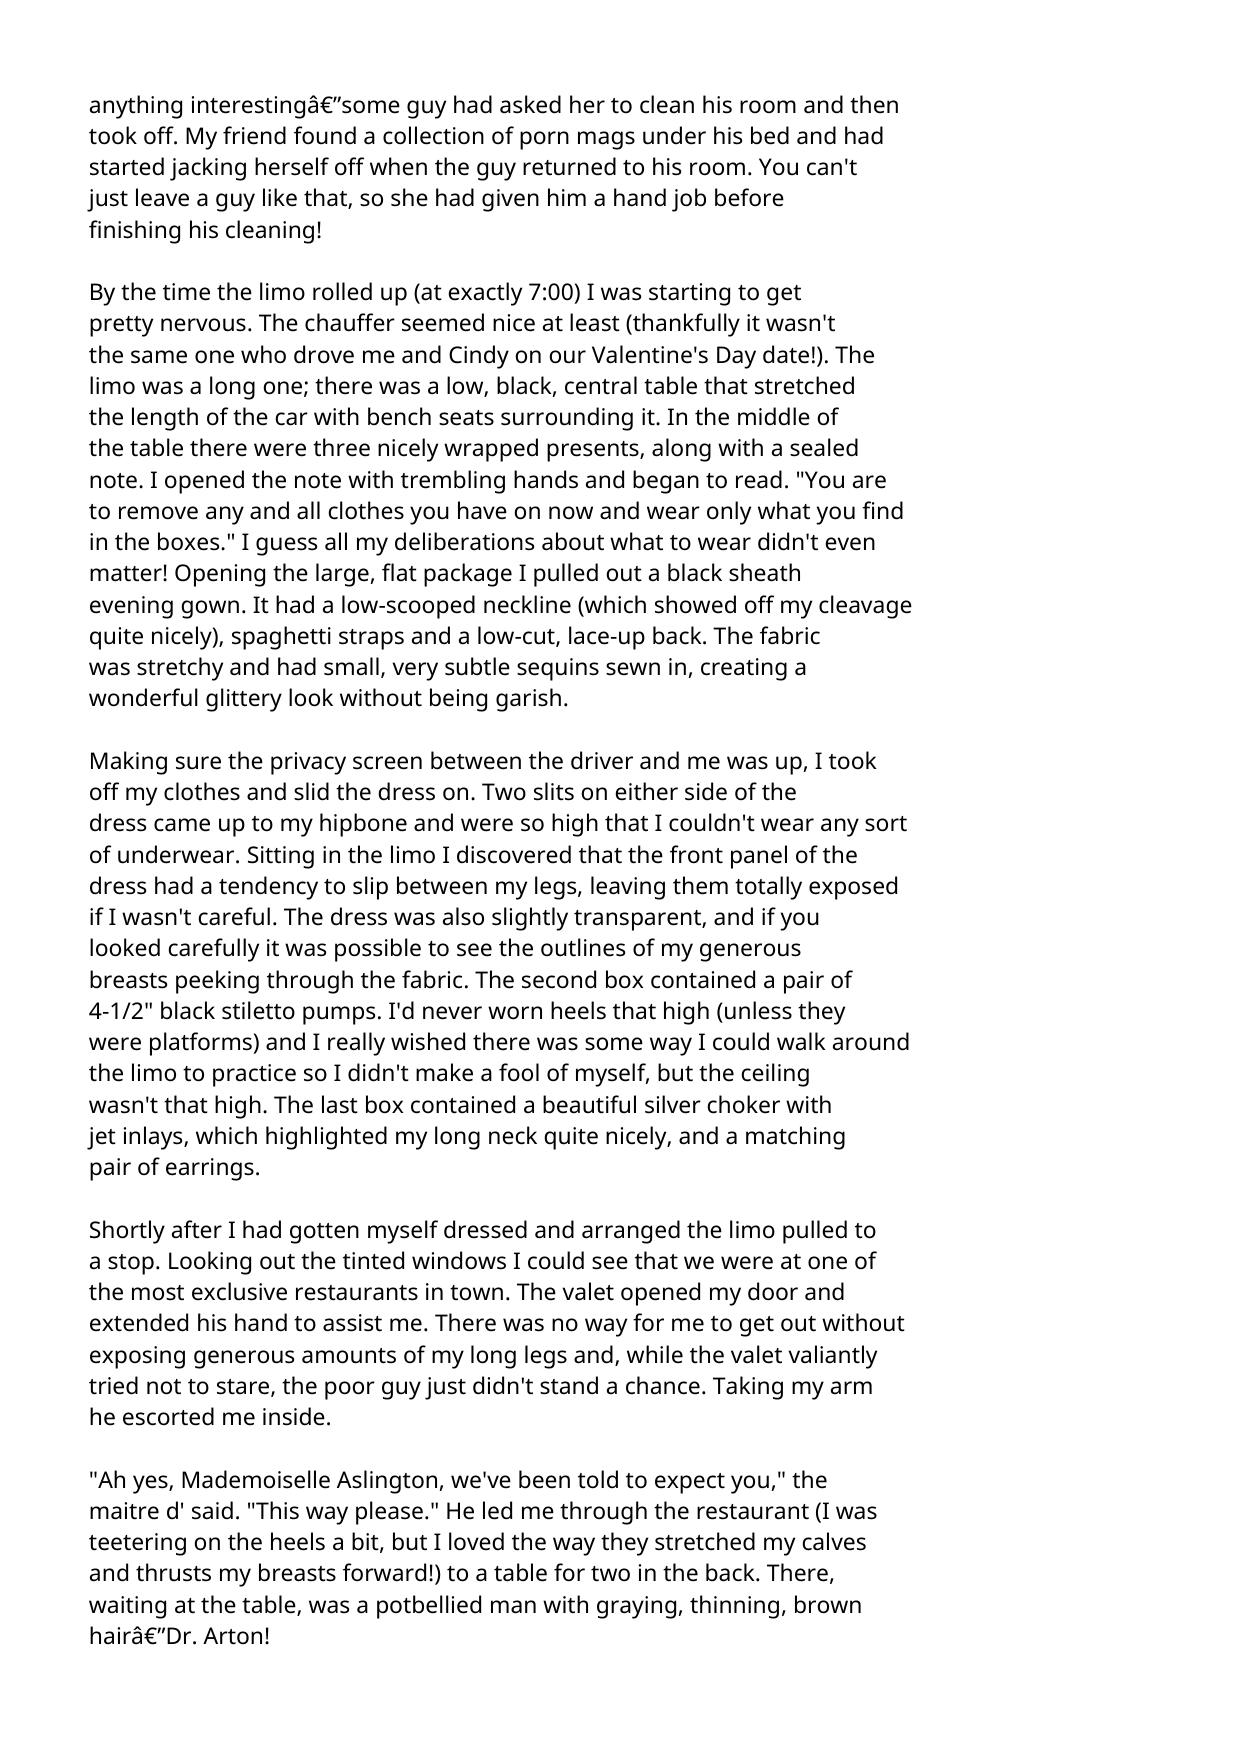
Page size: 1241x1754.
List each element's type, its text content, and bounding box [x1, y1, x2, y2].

text extended his hand to assist me. There was no way for me to get out without [89, 1307, 1152, 1339]
text wasn't that high. The last box contained a beautiful silver choker with [89, 1089, 1152, 1120]
text evening gown. It had a low-scooped neckline (which showed off my cleavage [89, 589, 1152, 620]
text the most exclusive restaurants in town. The valet opened my door and [89, 1276, 1152, 1307]
text exposing generous amounts of my long legs and, while the valet valiantly [89, 1339, 1152, 1370]
text hairâ€”Dr. Arton! [89, 1620, 1152, 1651]
text jet inlays, which highlighted my long neck quite nicely, and a matching [89, 1120, 1152, 1151]
text looked carefully it was possible to see the outlines of my generous [89, 932, 1152, 964]
text if I wasn't careful. The dress was also slightly transparent, and if you [89, 901, 1152, 932]
text maitre d' said. "This way please." He led me through the restaurant (I was [89, 1495, 1152, 1526]
text pair of earrings. [89, 1151, 1152, 1182]
text matter! Opening the large, flat package I pulled out a black sheath [89, 557, 1152, 589]
text wonderful glittery look without being garish. [89, 682, 1152, 714]
text the limo to practice so I didn't make a fool of myself, but the ceiling [89, 1057, 1152, 1089]
text in the boxes." I guess all my deliberations about what to wear didn't even [89, 526, 1152, 557]
text pretty nervous. The chauffer seemed nice at least (thankfully it wasn't [89, 307, 1152, 339]
text Making sure the privacy screen between the driver and me was up, I took [89, 745, 1152, 776]
text to remove any and all clothes you have on now and wear only what you find [89, 495, 1152, 526]
text started jacking herself off when the guy returned to his room. You can't [89, 151, 1152, 182]
text dress came up to my hipbone and were so high that I couldn't wear any sort [89, 807, 1152, 839]
text By the time the limo rolled up (at exactly 7:00) I was starting to get [89, 276, 1152, 307]
text quite nicely), spaghetti straps and a low-cut, lace-up back. The fabric [89, 620, 1152, 651]
text a stop. Looking out the tinted windows I could see that we were at one of [89, 1245, 1152, 1276]
text the table there were three nicely wrapped presents, along with a sealed [89, 432, 1152, 464]
text "Ah yes, Mademoiselle Aslington, we've been told to expect you," the [89, 1464, 1152, 1495]
text of underwear. Sitting in the limo I discovered that the front panel of the [89, 839, 1152, 870]
text he escorted me inside. [89, 1401, 1152, 1432]
text limo was a long one; there was a low, black, central table that stretched [89, 370, 1152, 401]
text note. I opened the note with trembling hands and began to read. "You are [89, 464, 1152, 495]
text breasts peeking through the fabric. The second box contained a pair of [89, 964, 1152, 995]
text the same one who drove me and Cindy on our Valentine's Day date!). The [89, 339, 1152, 370]
text dress had a tendency to slip between my legs, leaving them totally exposed [89, 870, 1152, 901]
text was stretchy and had small, very subtle sequins sewn in, creating a [89, 651, 1152, 682]
text and thrusts my breasts forward!) to a table for two in the back. There, [89, 1557, 1152, 1589]
text anything interestingâ€”some guy had asked her to clean his room and then [89, 89, 1152, 120]
text were platforms) and I really wished there was some way I could walk around [89, 1026, 1152, 1057]
text teetering on the heels a bit, but I loved the way they stretched my calves [89, 1526, 1152, 1557]
text took off. My friend found a collection of porn mags under his bed and had [89, 120, 1152, 151]
text waiting at the table, was a potbellied man with graying, thinning, brown [89, 1589, 1152, 1620]
text Shortly after I had gotten myself dressed and arranged the limo pulled to [89, 1214, 1152, 1245]
text the length of the car with bench seats surrounding it. In the middle of [89, 401, 1152, 432]
text just leave a guy like that, so she had given him a hand job before [89, 182, 1152, 214]
text off my clothes and slid the dress on. Two slits on either side of the [89, 776, 1152, 807]
text tried not to stare, the poor guy just didn't stand a chance. Taking my arm [89, 1370, 1152, 1401]
text finishing his cleaning! [89, 214, 1152, 245]
text 4-1/2" black stiletto pumps. I'd never worn heels that high (unless they [89, 995, 1152, 1026]
